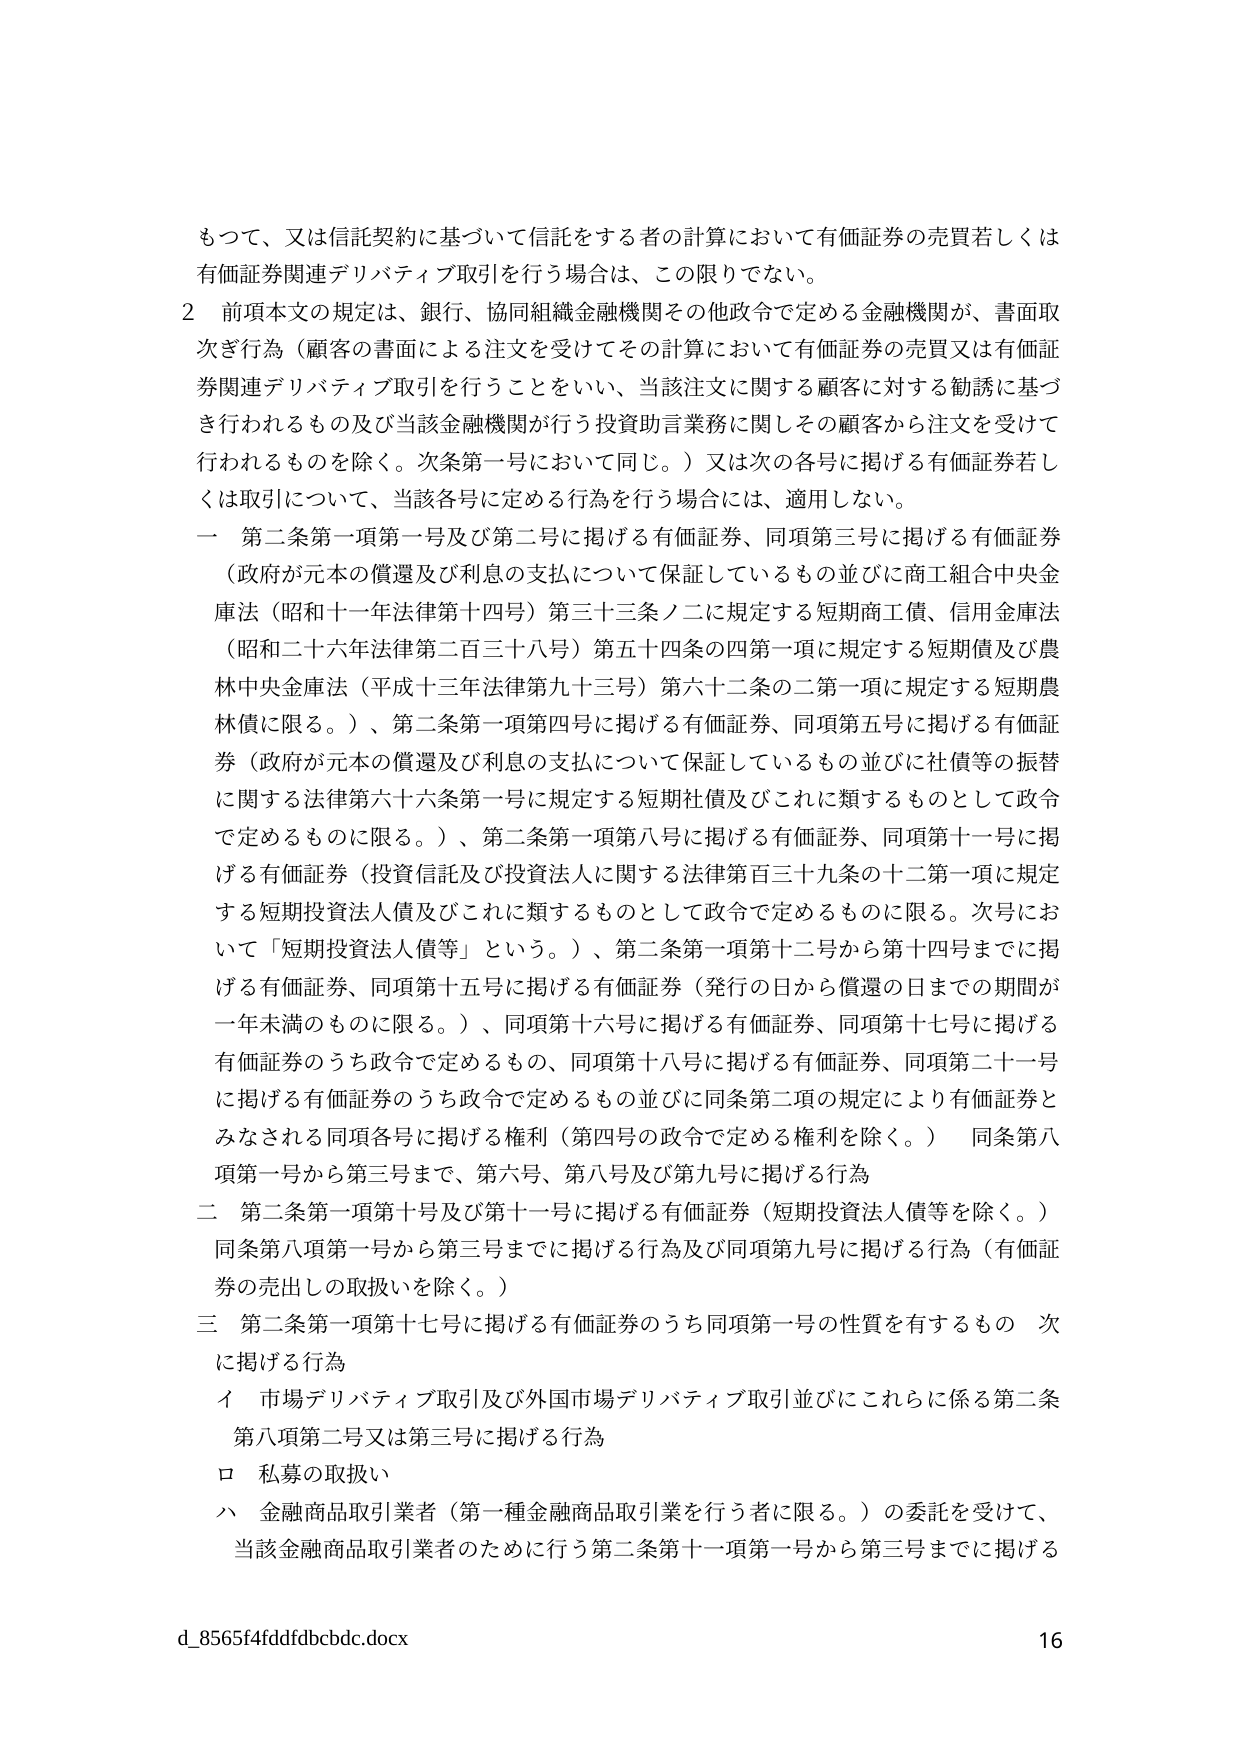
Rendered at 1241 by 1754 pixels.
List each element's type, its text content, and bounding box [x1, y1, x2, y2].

text イ 市場デリバティブ取引及び外国市場デリバティブ取引並びにこれらに係る第二条第八項第二号又は第三号に掲げる行為 [215, 1379, 1063, 1454]
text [215, 1492, 1063, 1567]
text ロ 私募の取扱い [215, 1454, 1063, 1492]
text 三 第二条第一項第十七号に掲げる有価証券のうち同項第一号の性質を有するもの 次に掲げる行為 [196, 1304, 1063, 1379]
text 一 第二条第一項第一号及び第二号に掲げる有価証券、同項第三号に掲げる有価証券（政府が元本の償還及び利息の支払について保証しているもの並びに商工組合中央金庫法（昭和十一年法律第十四号）第三十三条ノ二に規定する短期商工債、信用金庫法（昭和二十六年法律第二百三十八号）第五十四条の四第一項に規定する短期債及び農林中央金庫法（平成十三年法律第九十三号）第六十二条の二第一項に規定する短期農林債に限る。）、第二条第一項第四号に掲げる有価証券、同項第五号に掲げる有価証券（政府が元本の償還及び利息の支払について保証しているもの並びに社債等の振替に関する法律第六十六条第一号に規定する短期社債及びこれに類するものとして政令で定めるものに限る。）、第二条第一項第八号に掲げる有価証券、同項第十一号に掲げる有価証券（投資信託及び投資法人に関する法律第百三十九条の十二第一項に規定する短期投資法人債及びこれに類するものとして政令で定めるものに限る。次号において「短期投資法人債等」という。）、第二条第一項第十二号から第十四号までに掲げる有価証券、同項第十五号に掲げる有価証券（発行の日から償還の日までの期間が一年未満のものに限る。）、同項第十六号に掲げる有価証券、同項第十七号に掲げる有価証券のうち政令で定めるもの、同項第十八号に掲げる有価証券、同項第二十一号に掲げる有価証券のうち政令で定めるもの並びに同条第二項の規定により有価証券とみなされる同項各号に掲げる権利（第四号の政令で定める権利を除く。） 同条第八項第一号から第三号まで、第六号、第八号及び第九号に掲げる行為 [196, 517, 1063, 1192]
text 二 第二条第一項第十号及び第十一号に掲げる有価証券（短期投資法人債等を除く。） 同条第八項第一号から第三号までに掲げる行為及び同項第九号に掲げる行為（有価証券の売出しの取扱いを除く。） [196, 1192, 1063, 1304]
text ２ 前項本文の規定は、銀行、協同組織金融機関その他政令で定める金融機関が、書面取次ぎ行為（顧客の書面による注文を受けてその計算において有価証券の売買又は有価証券関連デリバティブ取引を行うことをいい、当該注文に関する顧客に対する勧誘に基づき行われるもの及び当該金融機関が行う投資助言業務に関しその顧客から注文を受けて行われるものを除く。次条第一号において同じ。）又は次の各号に掲げる有価証券若しくは取引について、当該各号に定める行為を行う場合には、適用しない。 [177, 292, 1063, 517]
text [177, 217, 1063, 292]
